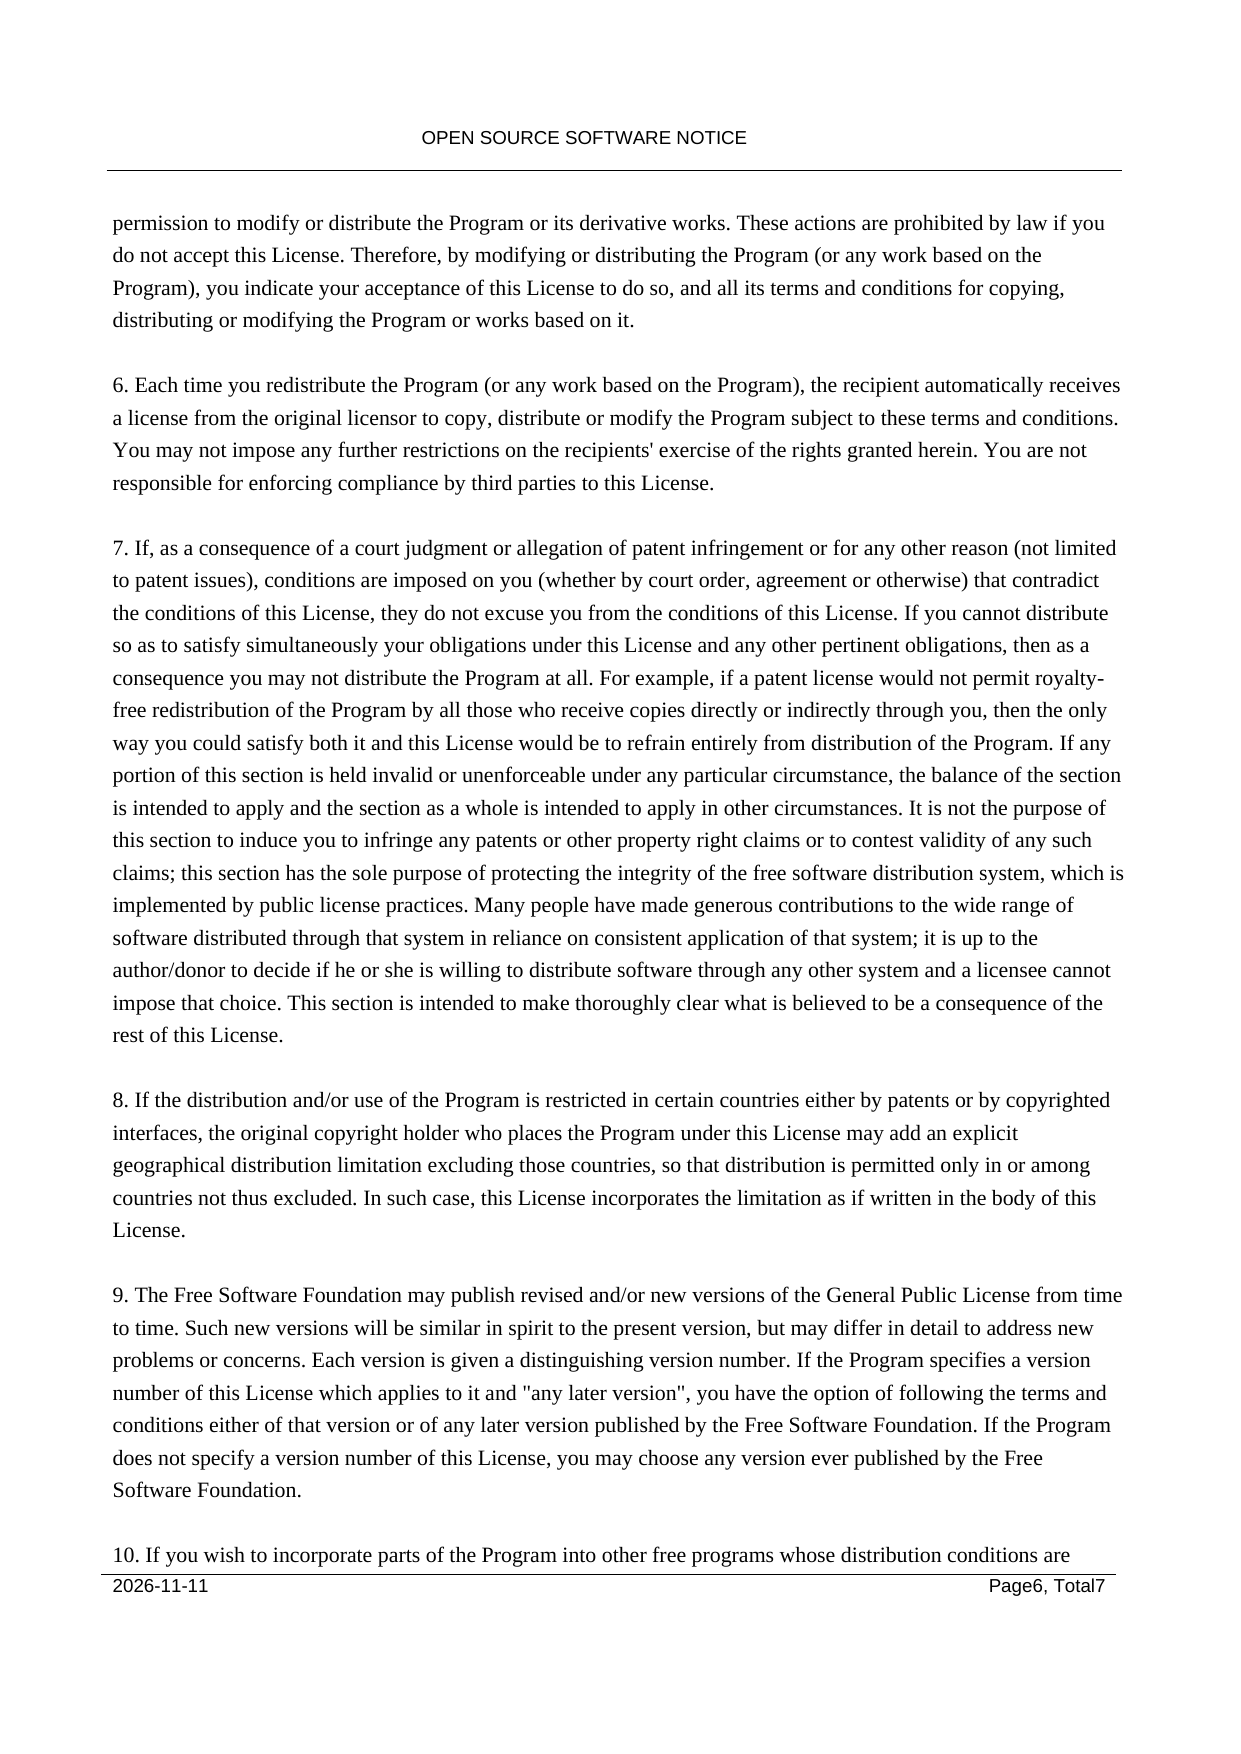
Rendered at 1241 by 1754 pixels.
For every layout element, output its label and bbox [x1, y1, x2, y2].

text [112, 206, 1128, 1571]
